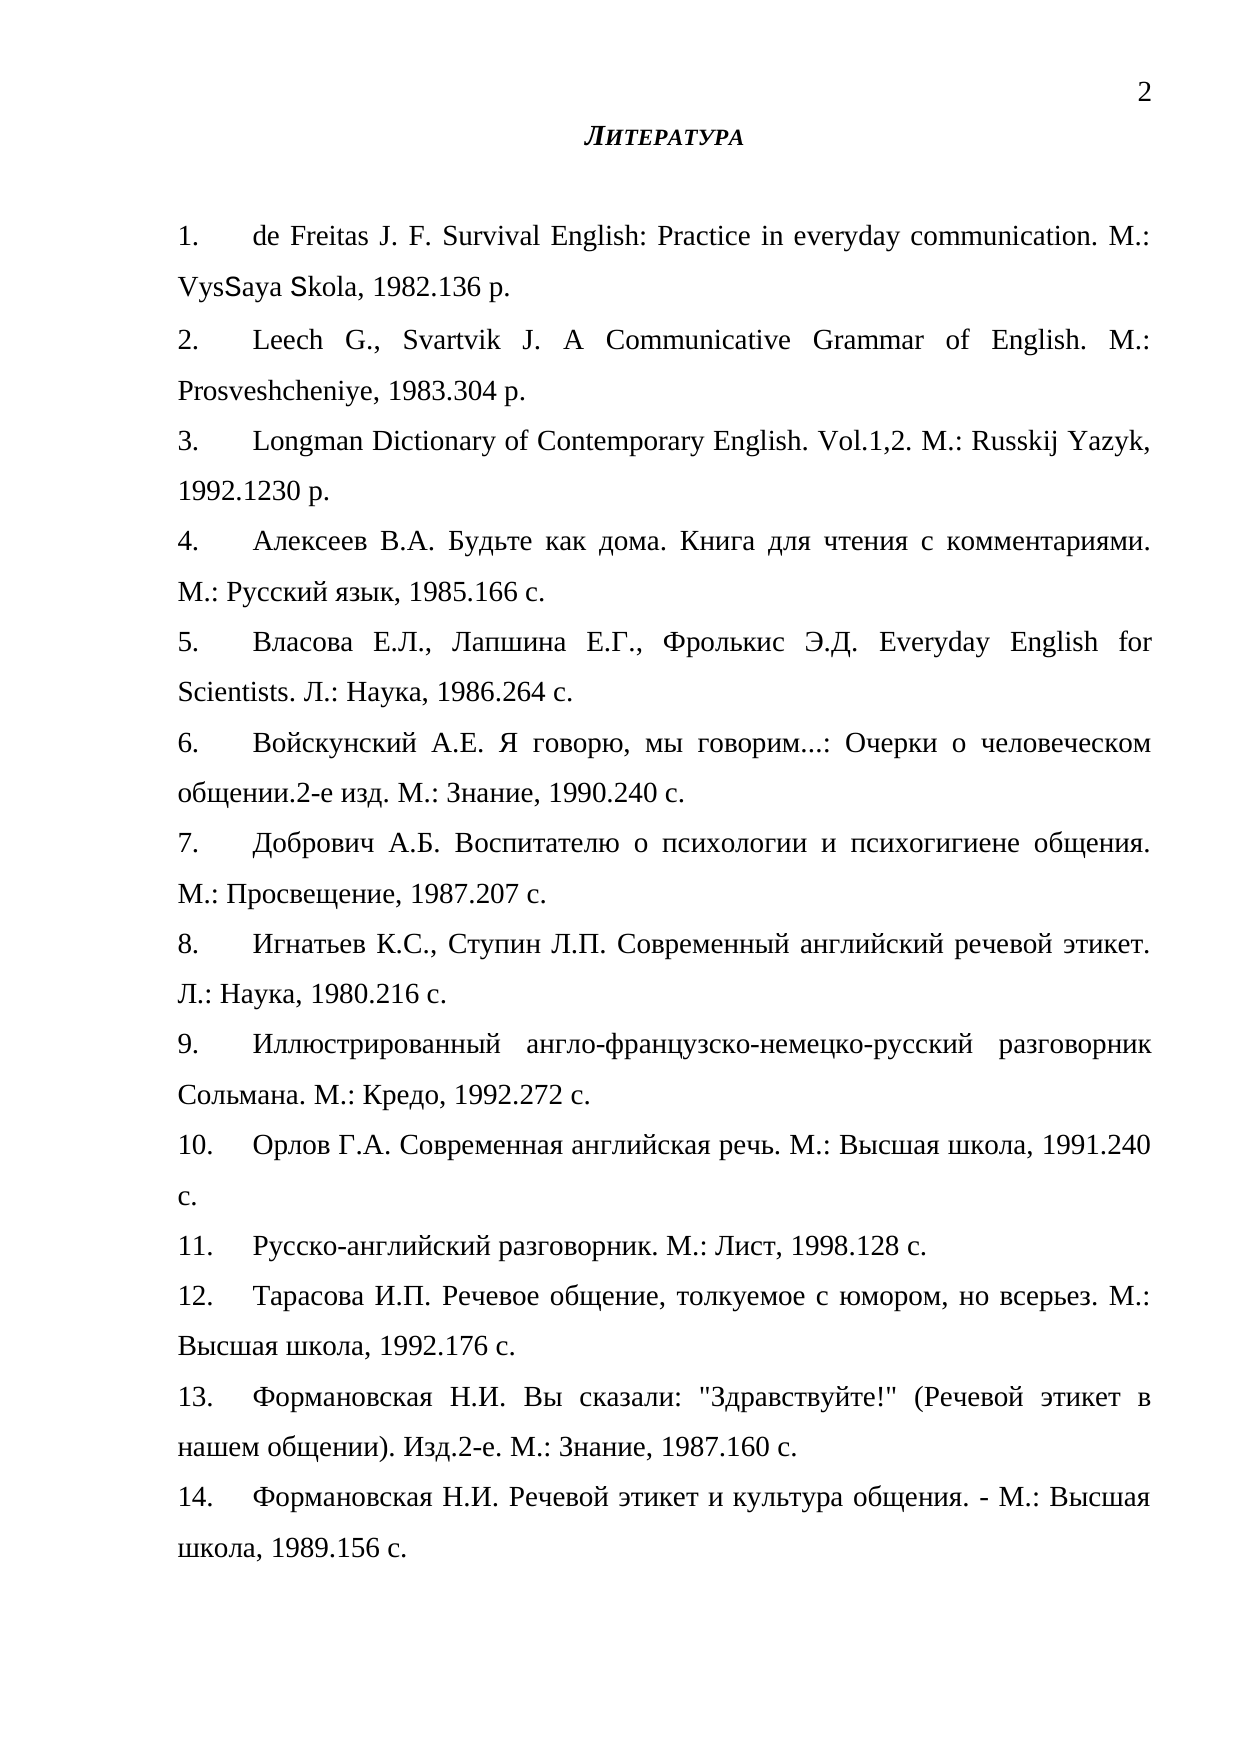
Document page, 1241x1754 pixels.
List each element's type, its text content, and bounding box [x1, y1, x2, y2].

text Русско-английский разговорник. М.: Лист, 1998.128 с. [177, 1228, 1152, 1262]
text Формановская Н.И. Речевой этикет и культура общения. - М.: Высшая школа, 1989.156 с. [177, 1480, 1152, 1563]
text Игнатьев К.С., Ступин Л.П. Современный английский речевой этикет. Л.: Наука, 1980.216 с. [177, 926, 1152, 1010]
text de Freitas J. F. Survival English: Practice in everyday communication. M.: Vysaya kola, 1982.136 p. [177, 219, 1152, 305]
text Иллюстрированный англо-французско-немецко-русский разговорник Сольмана. М.: Кредо, 1992.272 с. [177, 1027, 1152, 1111]
text Longman Dictionary of Contemporary English. Vol.1,2. M.: Russkij Yazyk, 1992.1230 p. [177, 423, 1152, 507]
text Добрович А.Б. Воспитателю о психологии и психогигиене общения. М.: Просвещение, 1987.207 с. [177, 826, 1152, 909]
text Власова Е.Л., Лапшина Е.Г., Фролькис Э.Д. Everyday English for Scientists. Л.: Наука, 1986.264 с. [177, 624, 1152, 708]
text Орлов Г.А. Современная английская речь. М.: Высшая школа, 1991.240 с. [177, 1127, 1152, 1211]
text Формановская Н.И. Вы сказали: "Здравствуйте!" (Речевой этикет в нашем общении). Изд.2-е. М.: Знание, 1987.160 с. [177, 1379, 1152, 1463]
text Leech G., Svartvik J. A Communicative Grammar of English. M.: Prosveshcheniye, 1983.304 p. [177, 322, 1152, 406]
subtitle Литература [177, 118, 1152, 152]
text Тарасова И.П. Речевое общение, толкуемое с юмором, но всерьез. М.: Высшая школа, 1992.176 с. [177, 1278, 1152, 1362]
text Алексеев В.А. Будьте как дома. Книга для чтения с комментариями. М.: Русский язык, 1985.166 с. [177, 524, 1152, 608]
text Войскунский А.Е. Я говорю, мы говорим...: Очерки о человеческом общении.2-е изд. М.: Знание, 1990.240 с. [177, 725, 1152, 809]
